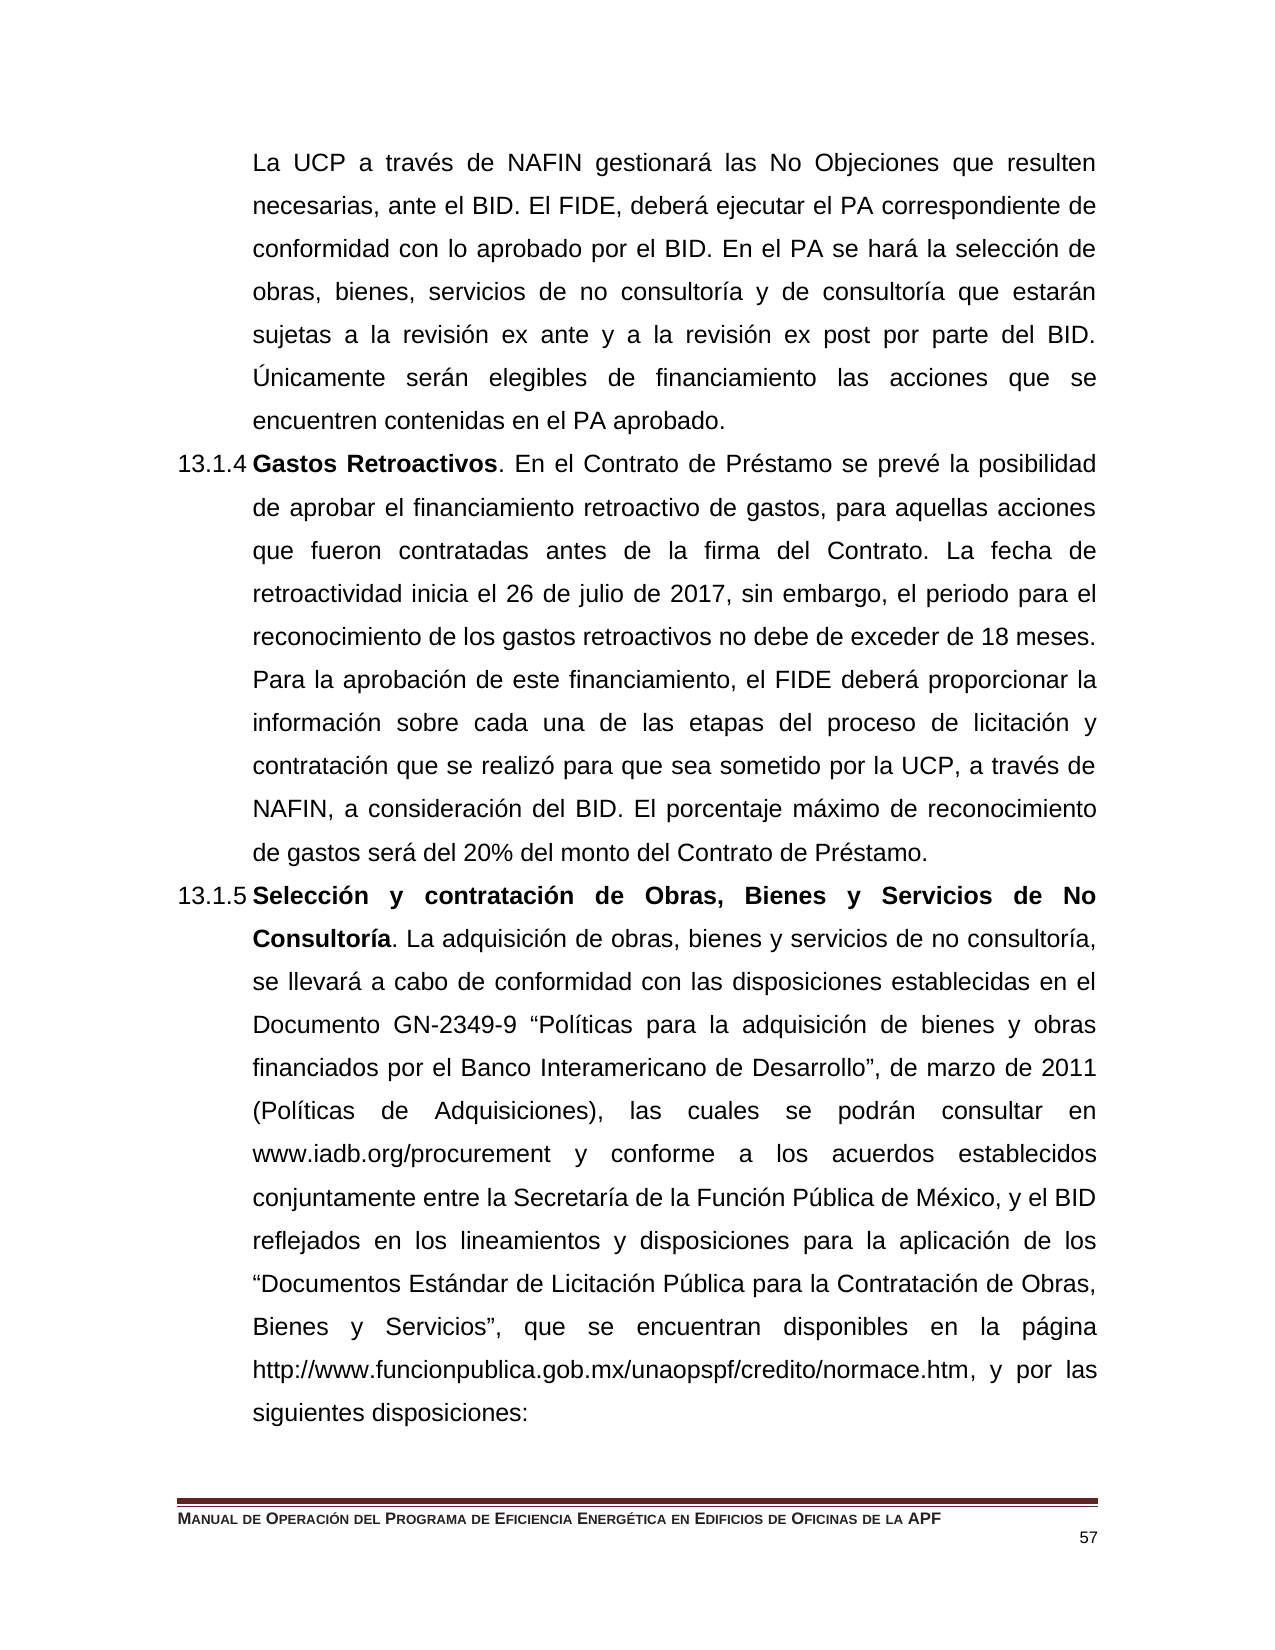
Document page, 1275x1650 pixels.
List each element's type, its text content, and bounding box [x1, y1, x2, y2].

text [177, 148, 1098, 435]
text 13.1.4 Gastos Retroactivos. En el Contrato de Préstamo se prevé la posibilidad de aprobar el financiamiento retroactivo de gastos, para aquellas acciones que fueron contratadas antes de la firma del Contrato. La fecha de retroactividad inicia el 26 de julio de 2017, sin embargo, el periodo para el reconocimiento de los gastos retroactivos no debe de exceder de 18 meses. Para la aprobación de este financiamiento, el FIDE deberá proporcionar la información sobre cada una de las etapas del proceso de licitación y contratación que se realizó para que sea sometido por la UCP, a través de NAFIN, a consideración del BID. El porcentaje máximo de reconocimiento de gastos será del 20% del monto del Contrato de Préstamo. [177, 449, 1098, 866]
text 13.1.5 Selección y contratación de Obras, Bienes y Servicios de No Consultoría. La adquisición de obras, bienes y servicios de no consultoría, se llevará a cabo de conformidad con las disposiciones establecidas en el Documento GN-2349-9 “Políticas para la adquisición de bienes y obras financiados por el Banco Interamericano de Desarrollo”, de marzo de 2011 (Políticas de Adquisiciones), las cuales se podrán consultar en www.iadb.org/procurement y conforme a los acuerdos establecidos conjuntamente entre la Secretaría de la Función Pública de México, y el BID reflejados en los lineamientos y disposiciones para la aplicación de los “Documentos Estándar de Licitación Pública para la Contratación de Obras, Bienes y Servicios”, que se encuentran disponibles en la página http://www.funcionpublica.gob.mx/unaopspf/credito/normace.htm, y por las siguientes disposiciones: [177, 881, 1098, 1427]
